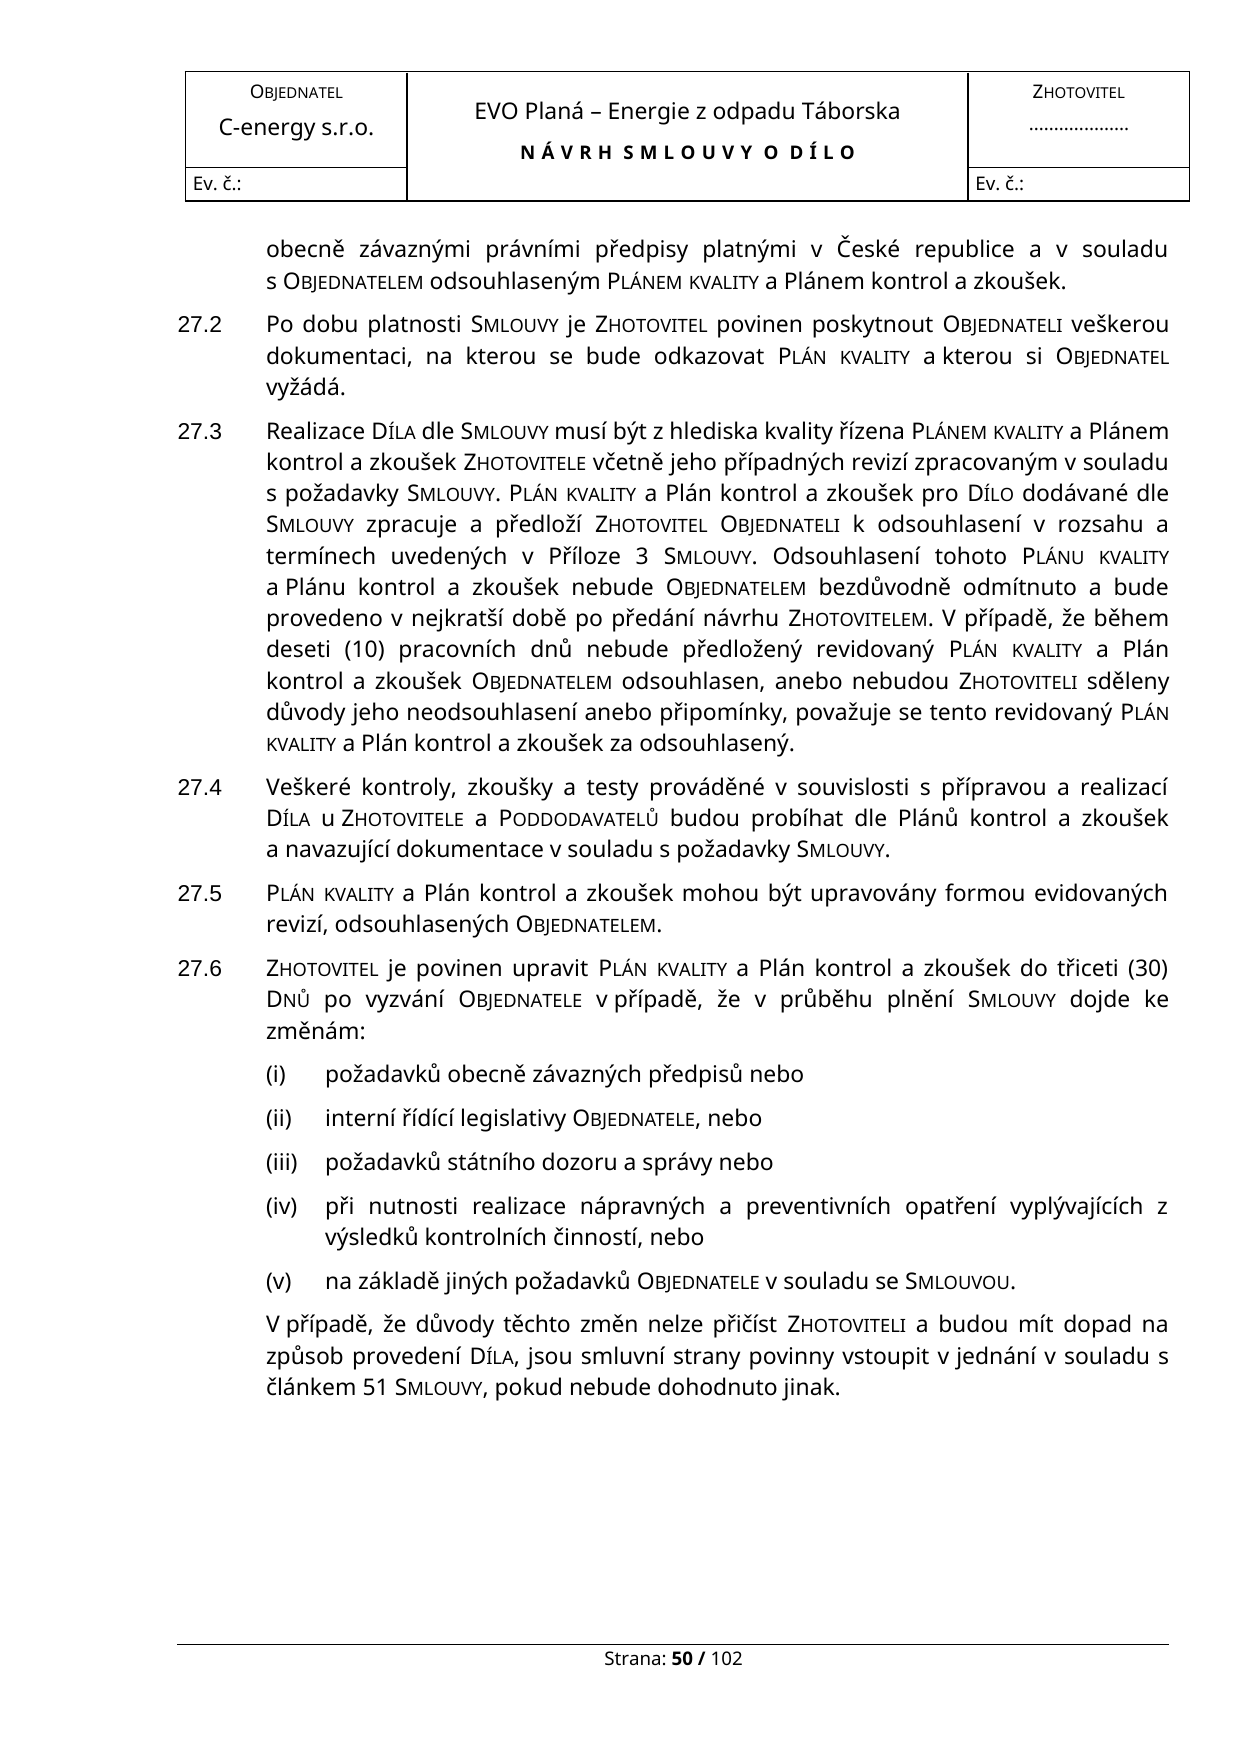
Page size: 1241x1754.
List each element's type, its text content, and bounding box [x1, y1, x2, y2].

text Po dobu platnosti Smlouvy je Zhotovitel povinen poskytnout Objednateli veškerou dokumentaci, na kterou se bude odkazovat Plán kvality a kterou si Objednatel vyžádá. [177, 308, 1169, 402]
subtitle na základě jiných požadavků Objednatele v souladu se Smlouvou. [266, 1264, 1169, 1296]
text Plán kvality a Plán kontrol a zkoušek mohou být upravovány formou evidovaných revizí, odsouhlasených Objednatelem. [177, 877, 1169, 939]
list V případě, že důvody těchto změn nelze přičíst Zhotoviteli a budou mít dopad na způsob provedení Díla, jsou smluvní strany povinny vstoupit v jednání v souladu s článkem 51 Smlouvy, pokud nebude dohodnuto jinak. [266, 1308, 1169, 1402]
subtitle požadavků státního dozoru a správy nebo [266, 1146, 1169, 1177]
text Realizace Díla dle Smlouvy musí být z hlediska kvality řízena Plánem kvality a Plánem kontrol a zkoušek Zhotovitele včetně jeho případných revizí zpracovaným v souladu s požadavky Smlouvy. Plán kvality a Plán kontrol a zkoušek pro Dílo dodávané dle Smlouvy zpracuje a předloží Zhotovitel Objednateli k odsouhlasení v rozsahu a termínech uvedených v Příloze 3 Smlouvy. Odsouhlasení tohoto Plánu kvality a Plánu kontrol a zkoušek nebude Objednatelem bezdůvodně odmítnuto a bude provedeno v nejkratší době po předání návrhu Zhotovitelem. V případě, že během deseti (10) pracovních dnů nebude předložený revidovaný Plán kvality a Plán kontrol a zkoušek Objednatelem odsouhlasen, anebo nebudou Zhotoviteli sděleny důvody jeho neodsouhlasení anebo připomínky, považuje se tento revidovaný Plán kvality a Plán kontrol a zkoušek za odsouhlasený. [177, 414, 1169, 758]
text Veškeré kontroly, zkoušky a testy prováděné v souvislosti s přípravou a realizací Díla u Zhotovitele a Poddodavatelů budou probíhat dle Plánů kontrol a zkoušek a navazující dokumentace v souladu s požadavky Smlouvy. [177, 771, 1169, 864]
subtitle požadavků obecně závazných předpisů nebo [266, 1058, 1169, 1089]
subtitle interní řídící legislativy Objednatele, nebo [266, 1102, 1169, 1133]
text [177, 233, 1169, 296]
subtitle při nutnosti realizace nápravných a preventivních opatření vyplývajících z výsledků kontrolních činností, nebo [266, 1189, 1169, 1252]
text Zhotovitel je povinen upravit Plán kvality a Plán kontrol a zkoušek do třiceti (30) Dnů po vyzvání Objednatele v případě, že v průběhu plnění Smlouvy dojde ke změnám: [177, 952, 1169, 1046]
